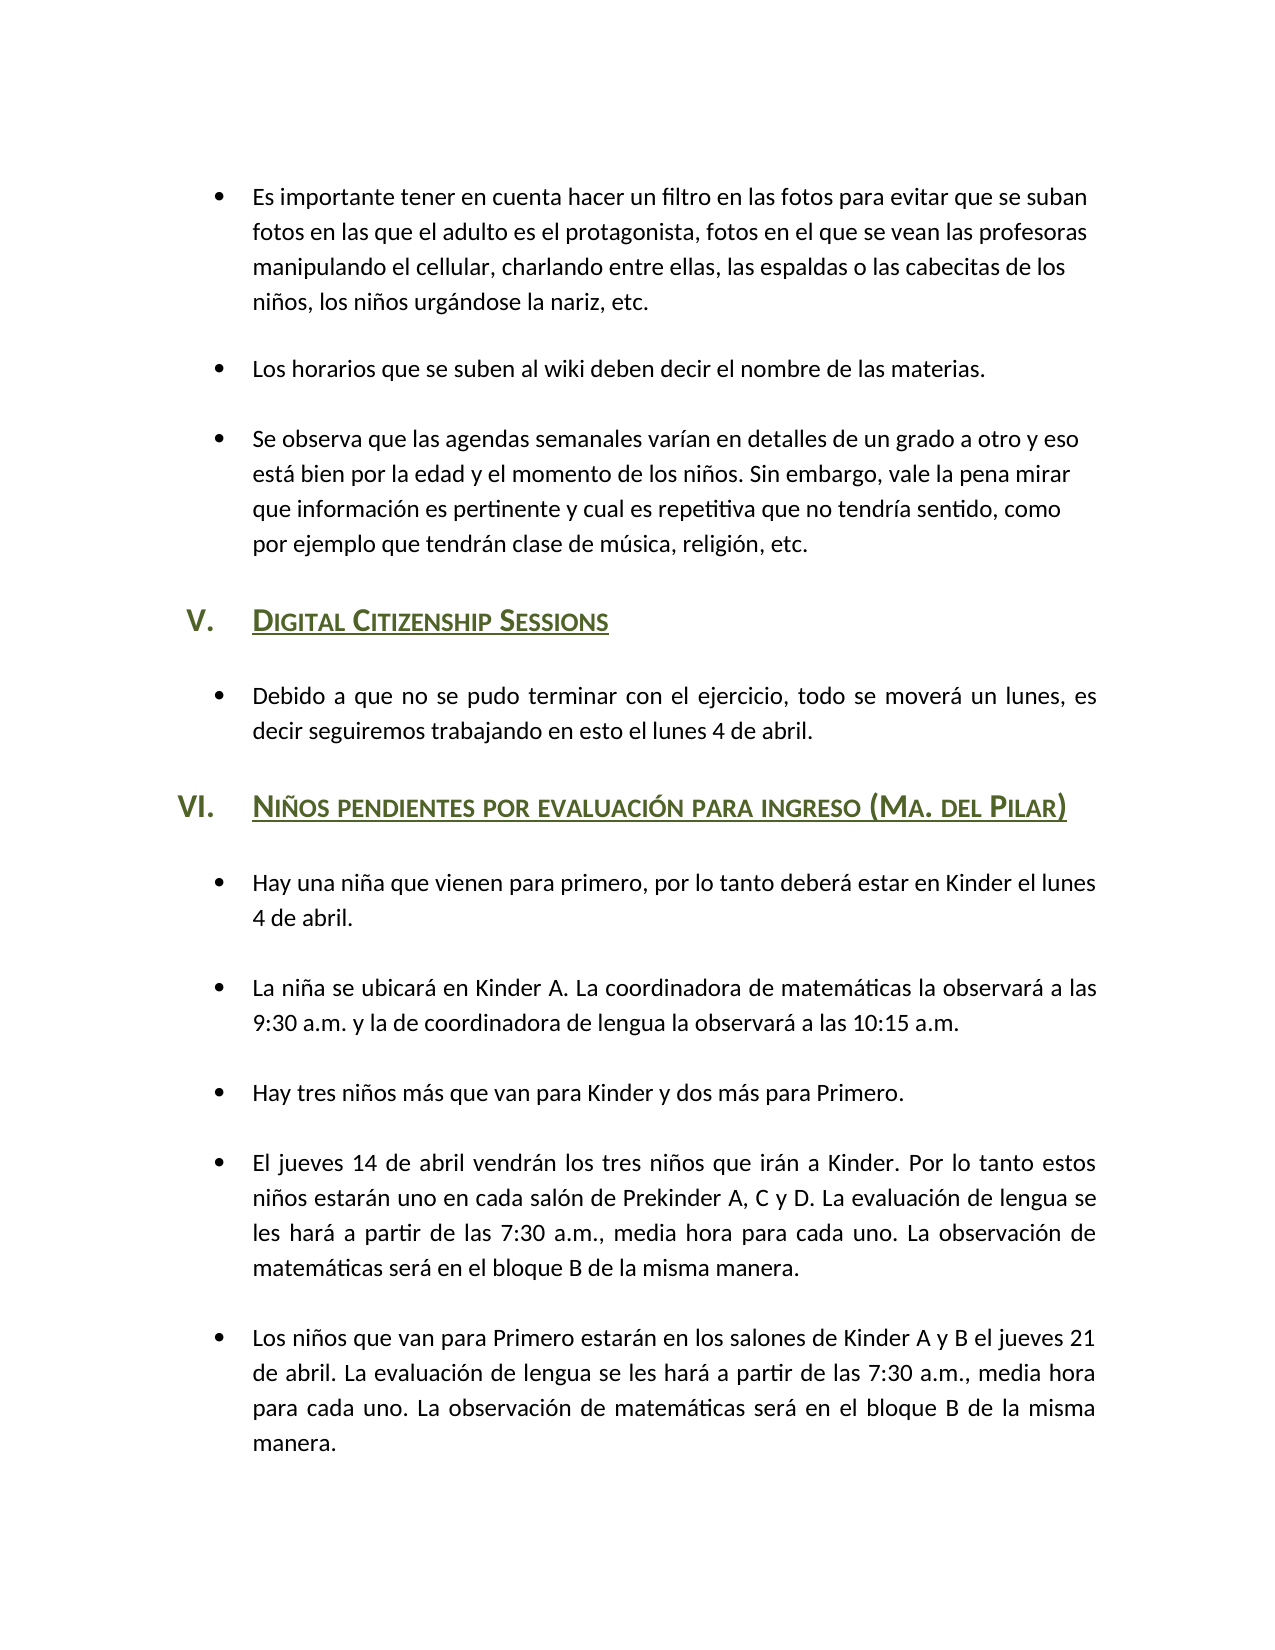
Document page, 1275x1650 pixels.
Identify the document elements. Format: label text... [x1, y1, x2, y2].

list Niños pendientes por evaluación para ingreso (Ma. del Pilar) [215, 785, 1098, 826]
list Los horarios que se suben al wiki deben decir el nombre de las materias. [215, 354, 1098, 384]
list Hay tres niños más que van para Kinder y dos más para Primero. [215, 1077, 1098, 1108]
list Es importante tener en cuenta hacer un filtro en las fotos para evitar que se suban fotos en las que el adulto es el protagonista, fotos en el que se vean las profesoras manipulando el cellular, charlando entre ellas, las espaldas o las cabecitas de los niños, los niños urgándose la nariz, etc. [215, 181, 1098, 316]
list El jueves 14 de abril vendrán los tres niños que irán a Kinder. Por lo tanto estos niños estarán uno en cada salón de Prekinder A, C y D. La evaluación de lengua se les hará a partir de las 7:30 a.m., media hora para cada uno. La observación de matemáticas será en el bloque B de la misma manera. [215, 1147, 1098, 1283]
list Debido a que no se pudo terminar con el ejercicio, todo se moverá un lunes, es decir seguiremos trabajando en esto el lunes 4 de abril. [215, 680, 1098, 746]
list La niña se ubicará en Kinder A. La coordinadora de matemáticas la observará a las 9:30 a.m. y la de coordinadora de lengua la observará a las 10:15 a.m. [215, 972, 1098, 1038]
list Digital Citizenship Sessions [215, 599, 1098, 639]
list Se observa que las agendas semanales varían en detalles de un grado a otro y eso está bien por la edad y el momento de los niños. Sin embargo, vale la pena mirar que información es pertinente y cual es repetitiva que no tendría sentido, como por ejemplo que tendrán clase de música, religión, etc. [215, 424, 1098, 559]
list Hay una niña que vienen para primero, por lo tanto deberá estar en Kinder el lunes 4 de abril. [215, 867, 1098, 933]
list Los niños que van para Primero estarán en los salones de Kinder A y B el jueves 21 de abril. La evaluación de lengua se les hará a partir de las 7:30 a.m., media hora para cada uno. La observación de matemáticas será en el bloque B de la misma manera. [215, 1322, 1098, 1458]
